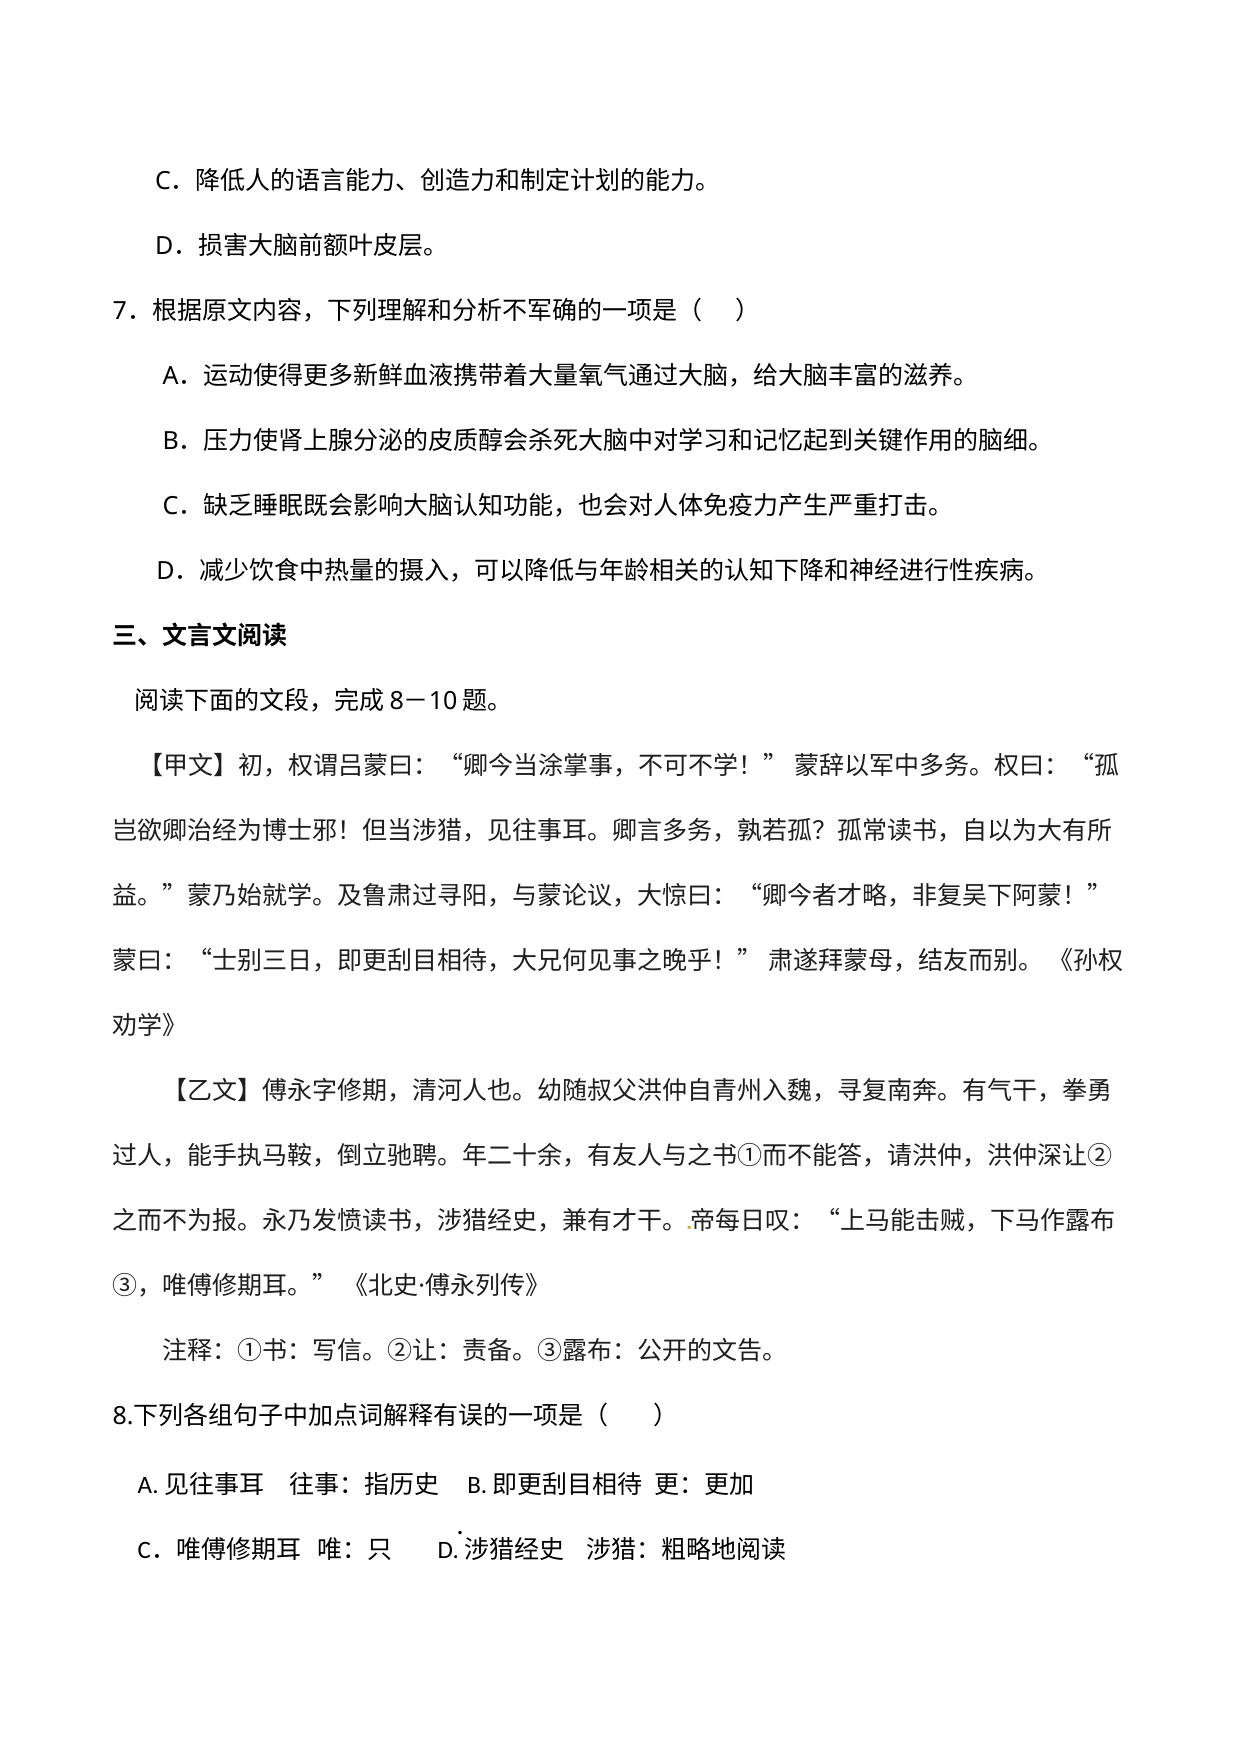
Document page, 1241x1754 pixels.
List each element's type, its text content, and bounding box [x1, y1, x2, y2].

text D．损害大脑前额叶皮层。 [112, 211, 1128, 276]
text 8.下列各组句子中加点词解释有误的一项是（ ） [112, 1381, 1128, 1446]
text 注释：①书：写信。②让：责备。③露布：公开的文告。 [112, 1316, 1128, 1381]
text C．降低人的语言能力、创造力和制定计划的能力。 [112, 146, 1128, 211]
text 三、文言文阅读 [112, 601, 1128, 666]
text 阅读下面的文段，完成8－10题。 [134, 666, 1128, 731]
text 【甲文】初，权谓吕蒙曰：“卿今当涂掌事，不可不学！” 蒙辞以军中多务。权曰：“孤岂欲卿治经为博士邪！但当涉猎，见往事耳。卿言多务，孰若孤？孤常读书，自以为大有所益。”蒙乃始就学。及鲁肃过寻阳，与蒙论议，大惊曰：“卿今者才略，非复吴下阿蒙！”蒙曰：“士别三日，即更刮目相待，大兄何见事之晚乎！” 肃遂拜蒙母，结友而别。 《孙权劝学》 [112, 731, 1128, 1056]
text C．唯傅修期耳 唯：只 D. 涉猎经史 涉猎：粗略地阅读 [112, 1511, 1128, 1576]
text A．运动使得更多新鲜血液携带着大量氧气通过大脑，给大脑丰富的滋养。 [112, 341, 1128, 406]
text C．缺乏睡眠既会影响大脑认知功能，也会对人体免疫力产生严重打击。 [112, 471, 1128, 536]
text D．减少饮食中热量的摄入，可以降低与年龄相关的认知下降和神经进行性疾病。 [112, 536, 1128, 601]
text 7．根据原文内容，下列理解和分析不军确的一项是（ ） [112, 276, 1128, 341]
text A. 见往事耳 往事：指历史 B. 即更刮目相待 更：更加 [112, 1446, 1128, 1511]
text B．压力使肾上腺分泌的皮质醇会杀死大脑中对学习和记忆起到关键作用的脑细。 [112, 406, 1128, 471]
text 【乙文】傅永字修期，清河人也。幼随叔父洪仲自青州入魏，寻复南奔。有气干，拳勇过人，能手执马鞍，倒立驰聘。年二十余，有友人与之书①而不能答，请洪仲，洪仲深让②之而不为报。永乃发愤读书，涉猎经史，兼有才干。帝每日叹：“上马能击贼，下马作露布③，唯傅修期耳。” 《北史·傅永列传》 [112, 1056, 1128, 1316]
